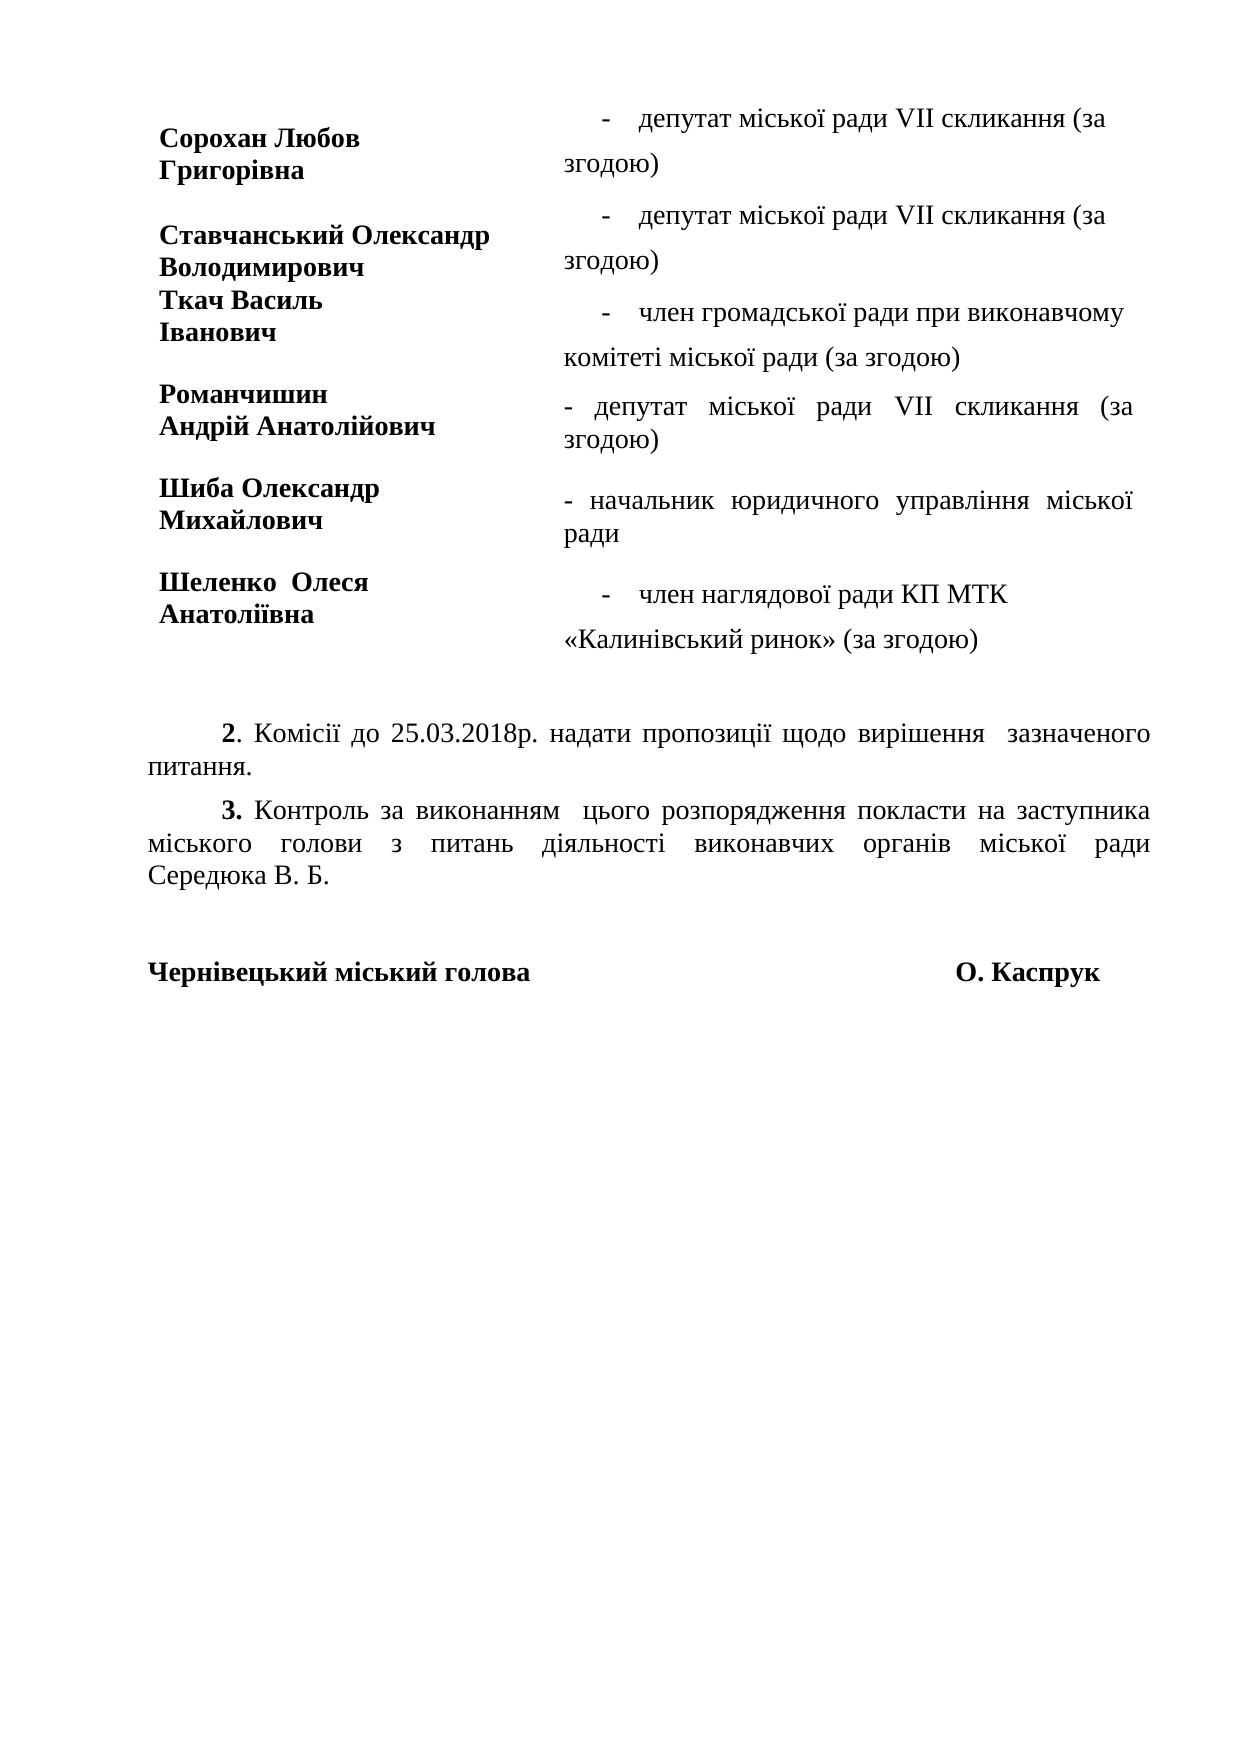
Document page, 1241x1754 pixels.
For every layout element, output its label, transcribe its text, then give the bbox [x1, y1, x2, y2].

table_cell Романчишин Андрій Анатолійович [148, 377, 552, 471]
text 2. Комісії до 25.03.2018р. надати пропозиції щодо вирішення зазначеного питання. [148, 716, 1152, 781]
table_cell Шиба Олександр Михайлович [148, 471, 552, 565]
text 3. Контроль за виконанням цього розпорядження покласти на заступника міського голови з питань діяльності виконавчих органів міської ради Середюка В. Б. [148, 793, 1152, 891]
table_cell Ткач Василь Іванович [148, 283, 552, 377]
table_cell депутат міської ради VІІ скликання (за згодою) [553, 186, 1144, 283]
table_cell Ставчанський Олександр Володимирович [148, 186, 552, 283]
table_cell Шеленко Олеся Анатоліївна [148, 565, 552, 659]
table_cell Сорохан Любов Григорівна [148, 89, 552, 186]
table_cell - начальник юридичного управління міської ради [553, 471, 1144, 565]
text Чернівецький міський голова О. Каспрук [148, 955, 1152, 988]
table_cell - депутат міської ради VII скликання (за згодою) [553, 377, 1144, 471]
table_cell член громадської ради при виконавчому комітеті міської ради (за згодою) [553, 283, 1144, 377]
table_cell депутат міської ради VІІ скликання (за згодою) [553, 89, 1144, 186]
table_cell член наглядової ради КП МТК «Калинівський ринок» (за згодою) [553, 565, 1144, 659]
